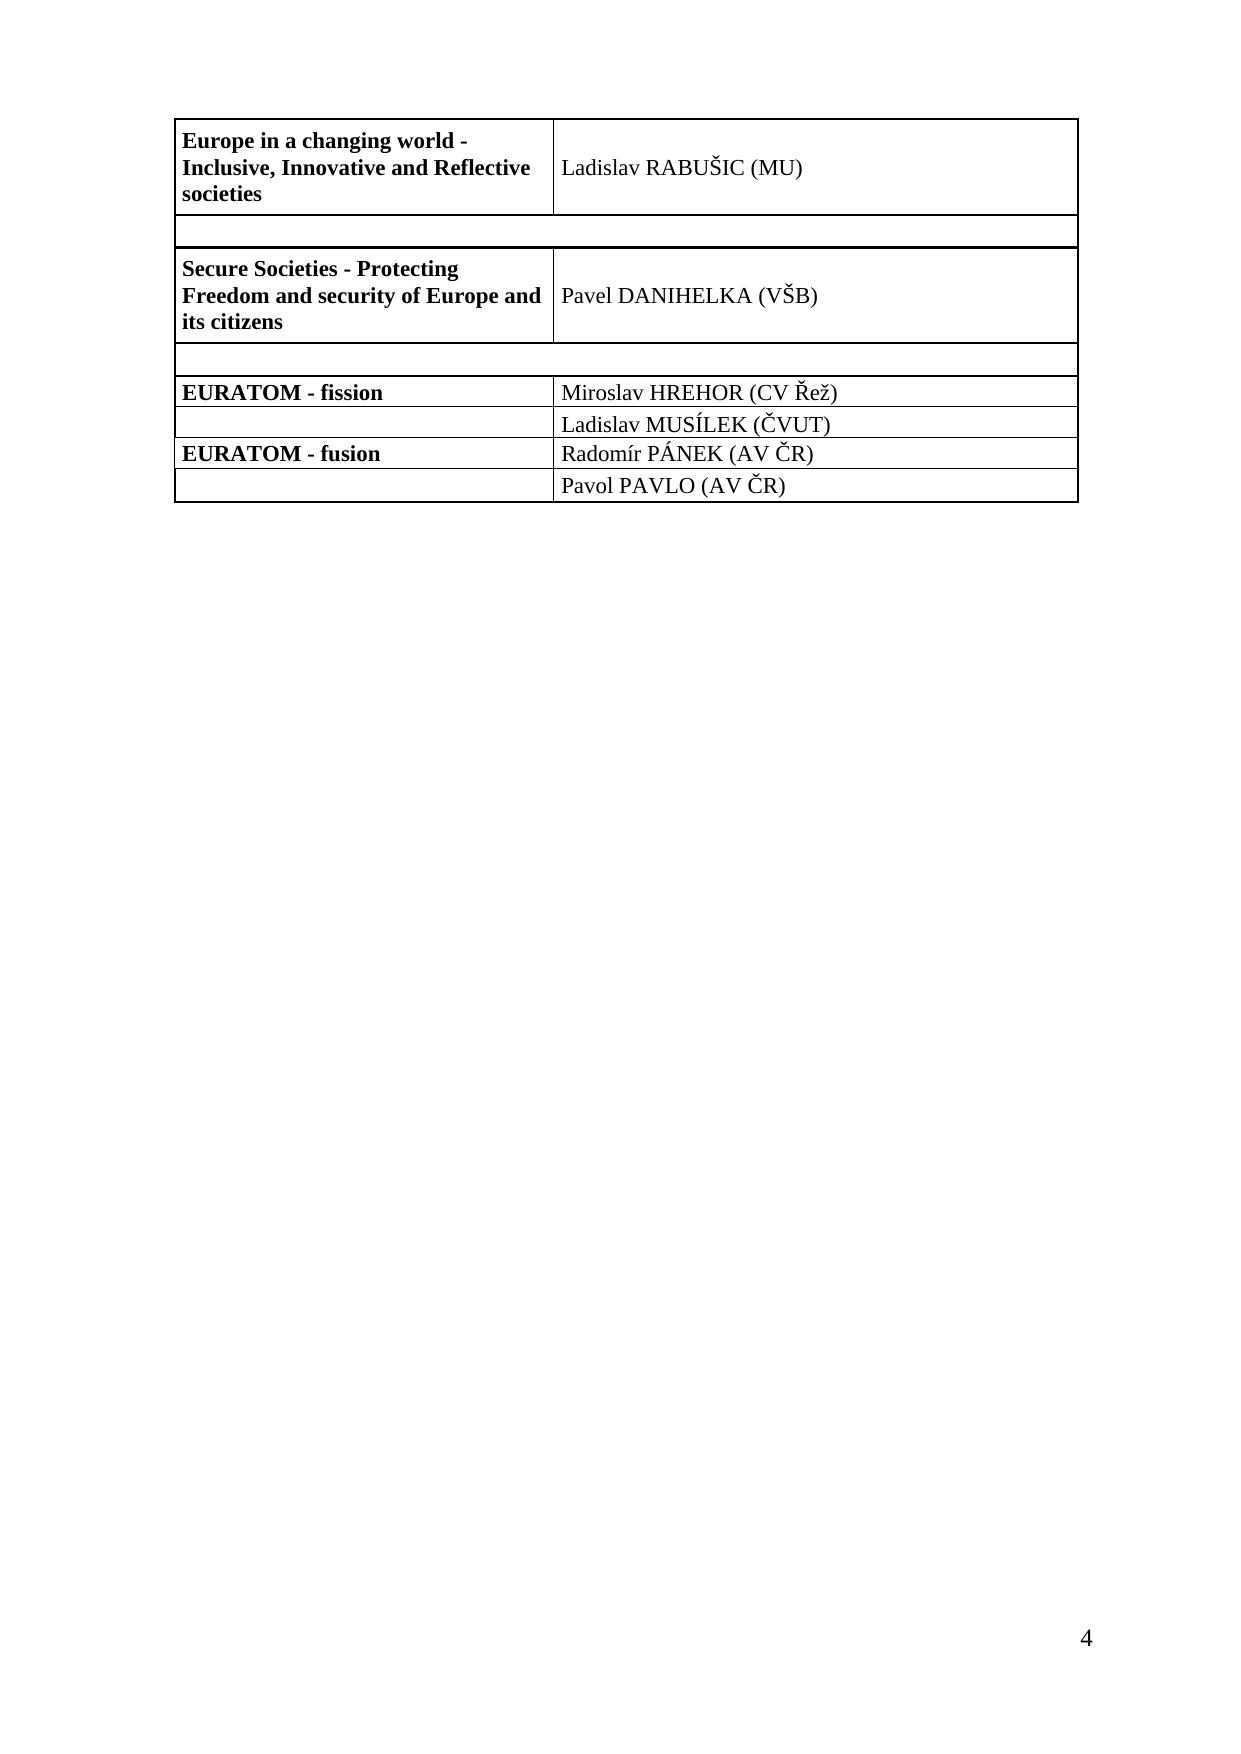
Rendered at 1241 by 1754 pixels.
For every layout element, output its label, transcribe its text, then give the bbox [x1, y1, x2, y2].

table_cell EURATOM - fission [176, 377, 553, 406]
table_cell [176, 216, 554, 246]
table_cell EURATOM - fusion [175, 438, 553, 468]
table_cell Miroslav HREHOR (CV Řež) [554, 377, 1077, 406]
table_cell Europe in a changing world - Inclusive, Innovative and Reflective societies [176, 120, 553, 213]
table_cell Ladislav MUSÍLEK (ČVUT) [554, 407, 1077, 437]
table_cell [176, 407, 553, 437]
table_cell Pavel DANIHELKA (VŠB) [554, 249, 1077, 342]
table_cell [176, 469, 553, 501]
table_cell [554, 216, 1077, 246]
table_cell Pavol PAVLO (AV ČR) [554, 469, 1077, 501]
table_cell Secure Societies - Protecting Freedom and security of Europe and its citizens [176, 249, 553, 342]
table_cell Radomír PÁNEK (AV ČR) [554, 438, 1077, 468]
table_cell [176, 344, 554, 374]
table_cell [554, 344, 1077, 374]
table_cell Ladislav RABUŠIC (MU) [554, 120, 1077, 213]
